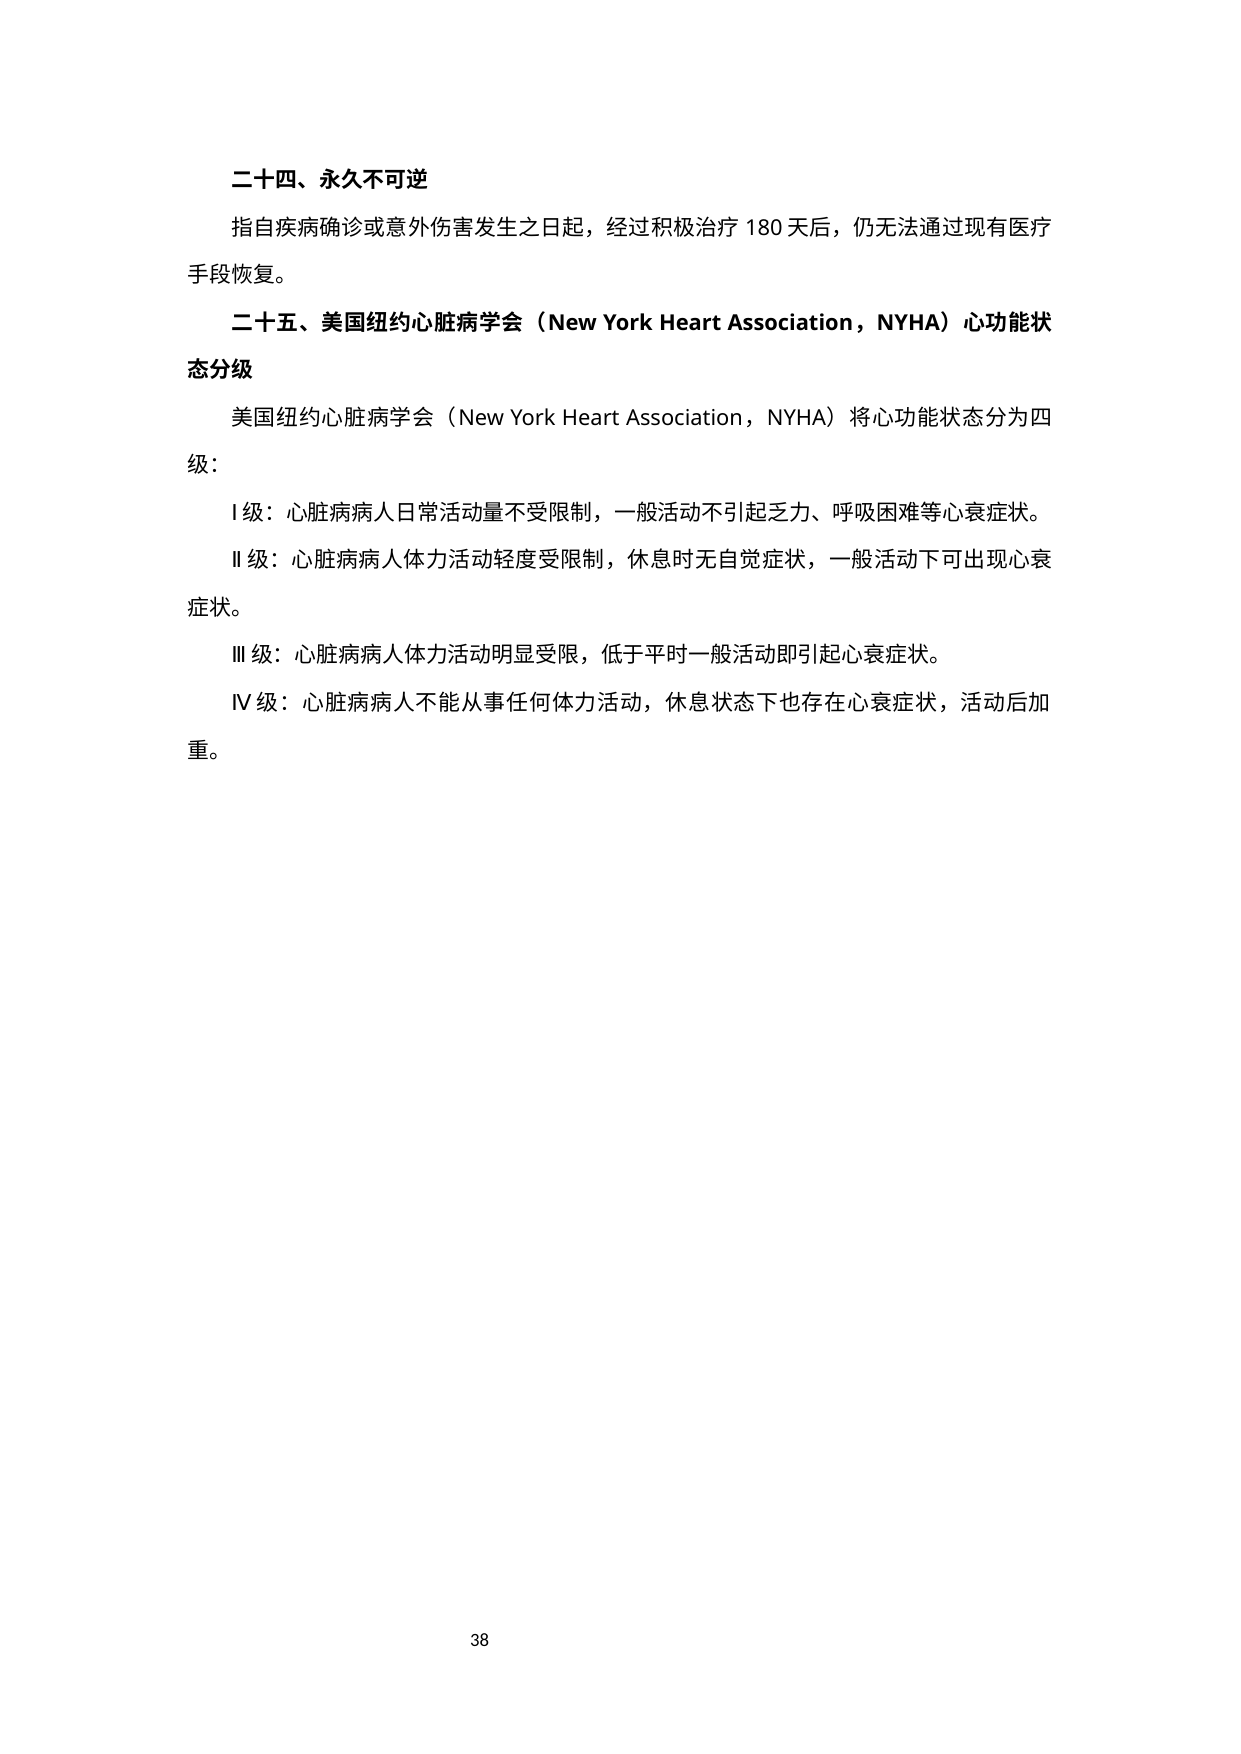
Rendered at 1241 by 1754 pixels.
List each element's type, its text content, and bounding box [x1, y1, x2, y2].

text Ⅱ级：心脏病病人体力活动轻度受限制，休息时无自觉症状，一般活动下可出现心衰症状。 [187, 542, 1053, 622]
text 指自疾病确诊或意外伤害发生之日起，经过积极治疗180天后，仍无法通过现有医疗手段恢复。 [187, 209, 1053, 289]
text 二十五、美国纽约心脏病学会（New York Heart Association，NYHA）心功能状态分级 [187, 304, 1053, 384]
text Ⅳ级：心脏病病人不能从事任何体力活动，休息状态下也存在心衰症状，活动后加重。 [187, 685, 1053, 764]
text Ⅲ级：心脏病病人体力活动明显受限，低于平时一般活动即引起心衰症状。 [187, 637, 1053, 669]
text 美国纽约心脏病学会（New York Heart Association，NYHA）将心功能状态分为四级： [187, 400, 1053, 479]
text 二十四、永久不可逆 [187, 162, 1053, 194]
text Ⅰ级：心脏病病人日常活动量不受限制，一般活动不引起乏力、呼吸困难等心衰症状。 [187, 495, 1053, 527]
